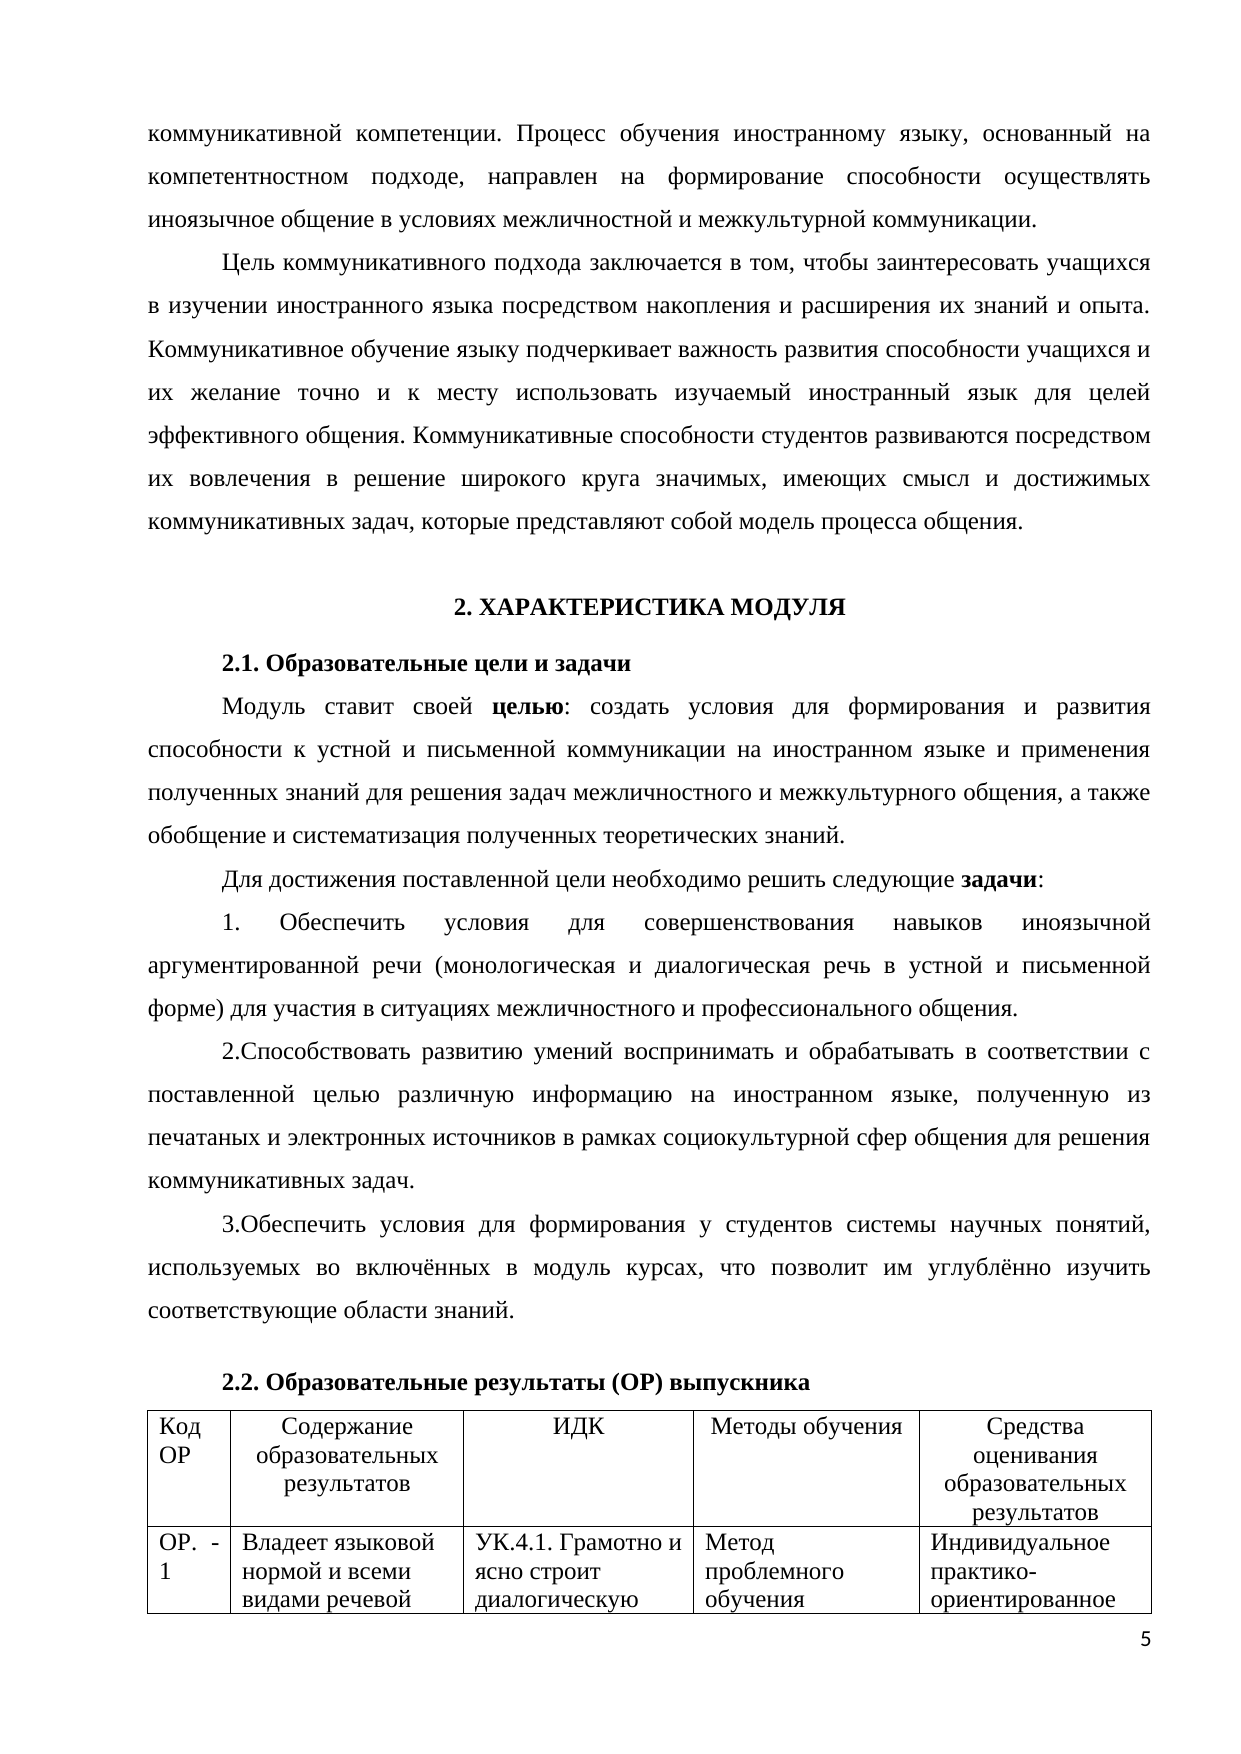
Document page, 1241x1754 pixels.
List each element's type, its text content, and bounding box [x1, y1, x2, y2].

text Модуль ставит своей целью: создать условия для формирования и развития способности к устной и письменной коммуникации на иностранном языке и применения полученных знаний для решения задач межличностного и межкультурного общения, а также обобщение и систематизация полученных теоретических знаний. [148, 691, 1152, 849]
text 2.2. Образовательные результаты (ОР) выпускника [148, 1367, 1138, 1396]
text Для достижения поставленной цели необходимо решить следующие задачи: [148, 864, 1152, 892]
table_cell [694, 1527, 919, 1613]
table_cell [464, 1527, 693, 1613]
table_header Средства оценивания образовательных результатов [920, 1411, 1151, 1526]
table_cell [920, 1527, 1151, 1613]
table_header Код ОР [148, 1411, 230, 1526]
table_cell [231, 1527, 463, 1613]
text 2.1. Образовательные цели и задачи [148, 648, 1152, 677]
text 2. ХАРАКТЕРИСТИКА МОДУЛЯ [148, 592, 1152, 621]
text 2.Способствовать развитию умений воспринимать и обрабатывать в соответствии с поставленной целью различную информацию на иностранном языке, полученную из печатаных и электронных источников в рамках социокультурной сфер общения для решения коммуникативных задач. [148, 1036, 1152, 1194]
text 1. Обеспечить условия для совершенствования навыков иноязычной аргументированной речи (монологическая и диалогическая речь в устной и письменной форме) для участия в ситуациях межличностного и профессионального общения. [148, 907, 1152, 1022]
table_header ИДК [464, 1411, 693, 1526]
table_cell ОР. -1 [148, 1527, 230, 1613]
text 3.Обеспечить условия для формирования у студентов системы научных понятий, используемых во включённых в модуль курсах, что позволит им углублённо изучить соответствующие области знаний. [148, 1209, 1152, 1324]
table_header Методы обучения [694, 1411, 919, 1526]
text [148, 118, 1152, 233]
table_header Содержание образовательных результатов [231, 1411, 463, 1526]
text Цель коммуникативного подхода заключается в том, чтобы заинтересовать учащихся в изучении иностранного языка посредством накопления и расширения их знаний и опыта. Коммуникативное обучение языку подчеркивает важность развития способности учащихся и их желание точно и к месту использовать изучаемый иностранный язык для целей эффективного общения. Коммуникативные способности студентов развиваются посредством их вовлечения в решение широкого круга значимых, имеющих смысл и достижимых коммуникативных задач, которые представляют собой модель процесса общения. [148, 247, 1152, 535]
